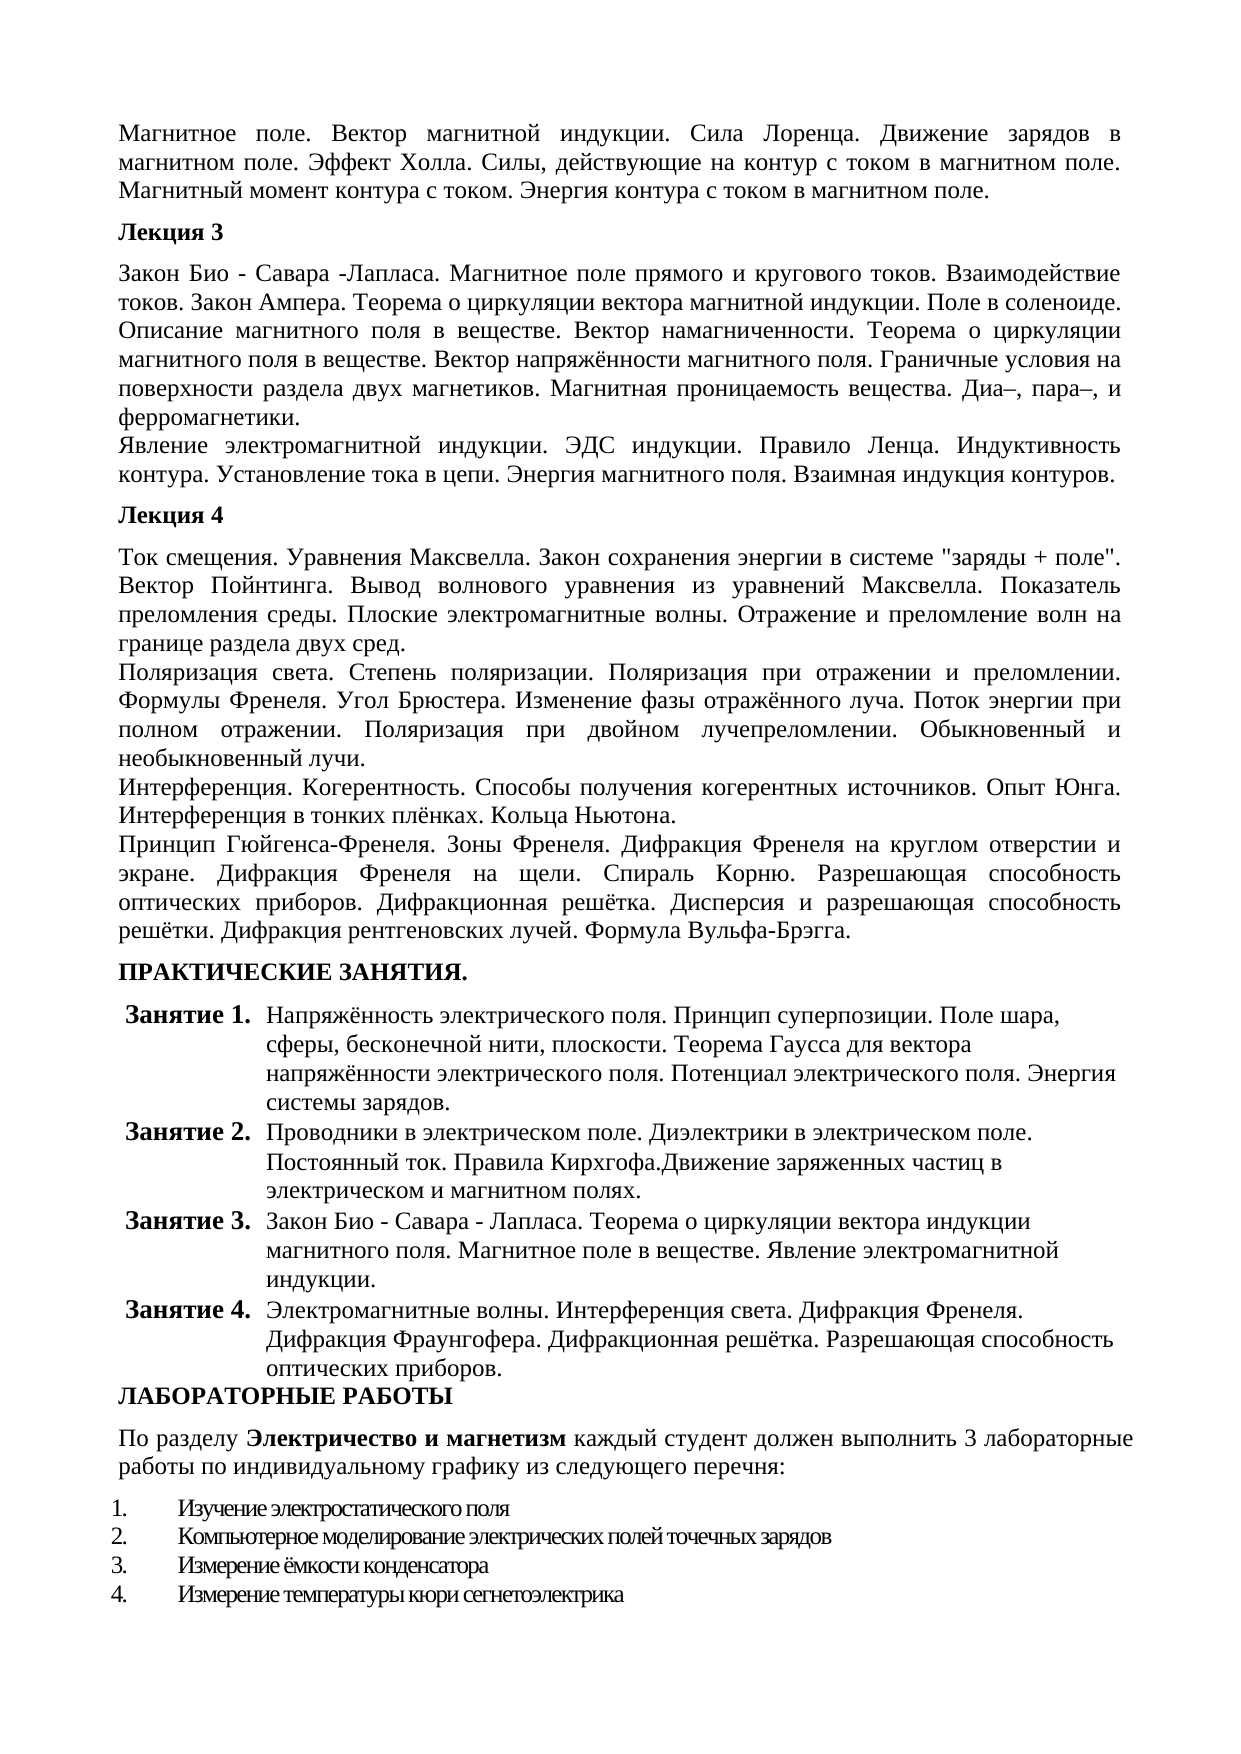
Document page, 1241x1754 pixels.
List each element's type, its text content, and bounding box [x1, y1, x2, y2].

text Интерференция. Когерентность. Способы получения когерентных источников. Опыт Юнга. Интерференция в тонких плёнках. Кольца Ньютона. [118, 772, 1122, 829]
list Закон Био - Савара - Лапласа. Теорема о циркуляции вектора индукции магнитного поля. Магнитное поле в веществе. Явление электромагнитной индукции. [125, 1204, 1122, 1293]
list Проводники в электрическом поле. Диэлектрики в электрическом поле. Постоянный ток. Правила Кирхгофа.Движение заряженных частиц в электрическом и магнитном полях. [125, 1116, 1122, 1204]
text Ток смещения. Уравнения Максвелла. Закон сохранения энергии в системе "заряды + поле". Вектор Пойнтинга. Вывод волнового уравнения из уравнений Максвелла. Показатель преломления среды. Плоские электромагнитные волны. Отражение и преломление волн на границе раздела двух сред. [118, 542, 1122, 657]
list По разделу Электричество и магнетизм каждый студент должен выполнить 3 лабораторные работы по индивидуальному графику из следующего перечня: [118, 1423, 1134, 1480]
text Поляризация света. Степень поляризации. Поляризация при отражении и преломлении. Формулы Френеля. Угол Брюстера. Изменение фазы отражённого луча. Поток энергии при полном отражении. Поляризация при двойном лучепреломлении. Обыкновенный и необыкновенный лучи. [118, 657, 1122, 772]
text ПРАКТИЧЕСКИЕ ЗАНЯТИЯ. [118, 957, 1122, 986]
text Закон Био - Савара -Лапласа. Магнитное поле прямого и кругового токов. Взаимодействие токов. Закон Ампера. Теорема о циркуляции вектора магнитной индукции. Поле в соленоиде. [118, 258, 1122, 316]
list Изучение электростатического поля [111, 1493, 1122, 1521]
text Лекция 3 [118, 217, 1122, 246]
text Лекция 4 [118, 501, 1122, 529]
text Магнитное поле. Вектор магнитной индукции. Сила Лоренца. Движение зарядов в магнитном поле. Эффект Холла. Силы, действующие на контур с током в магнитном поле. Магнитный момент контура с током. Энергия контура с током в магнитном поле. [118, 118, 1122, 204]
list Измерение ёмкости конденсатора [111, 1550, 1122, 1579]
text Описание магнитного поля в веществе. Вектор намагниченности. Теорема о циркуляции магнитного поля в веществе. Вектор напряжённости магнитного поля. Граничные условия на поверхности раздела двух магнетиков. Магнитная проницаемость вещества. Диа–, пара–, и ферромагнетики. [118, 316, 1122, 431]
text Явление электромагнитной индукции. ЭДС индукции. Правило Ленца. Индуктивность контура. Установление тока в цепи. Энергия магнитного поля. Взаимная индукция контуров. [118, 431, 1122, 488]
list Электромагнитные волны. Интерференция света. Дифракция Френеля. Дифракция Фраунгофера. Дифракционная решётка. Разрешающая способность оптических приборов. [125, 1293, 1122, 1381]
list Напряжённость электрического поля. Принцип суперпозиции. Поле шара, сферы, бесконечной нити, плоскости. Теорема Гаусса для вектора напряжённости электрического поля. Потенциал электрического поля. Энергия системы зарядов. [125, 998, 1122, 1116]
list Компьютерное моделирование электрических полей точечных зарядов [111, 1521, 1122, 1550]
text Принцип Гюйгенса-Френеля. Зоны Френеля. Дифракция Френеля на круглом отверстии и экране. Дифракция Френеля на щели. Спираль Корню. Разрешающая способность оптических приборов. Дифракционная решётка. Дисперсия и разрешающая способность решётки. Дифракция рентгеновских лучей. Формула Вульфа-Брэгга. [118, 829, 1122, 944]
list Измерение температуры кюри сегнетоэлектрика [111, 1579, 1122, 1608]
text ЛАБОРАТОРНЫЕ РАБОТЫ [118, 1381, 1122, 1410]
